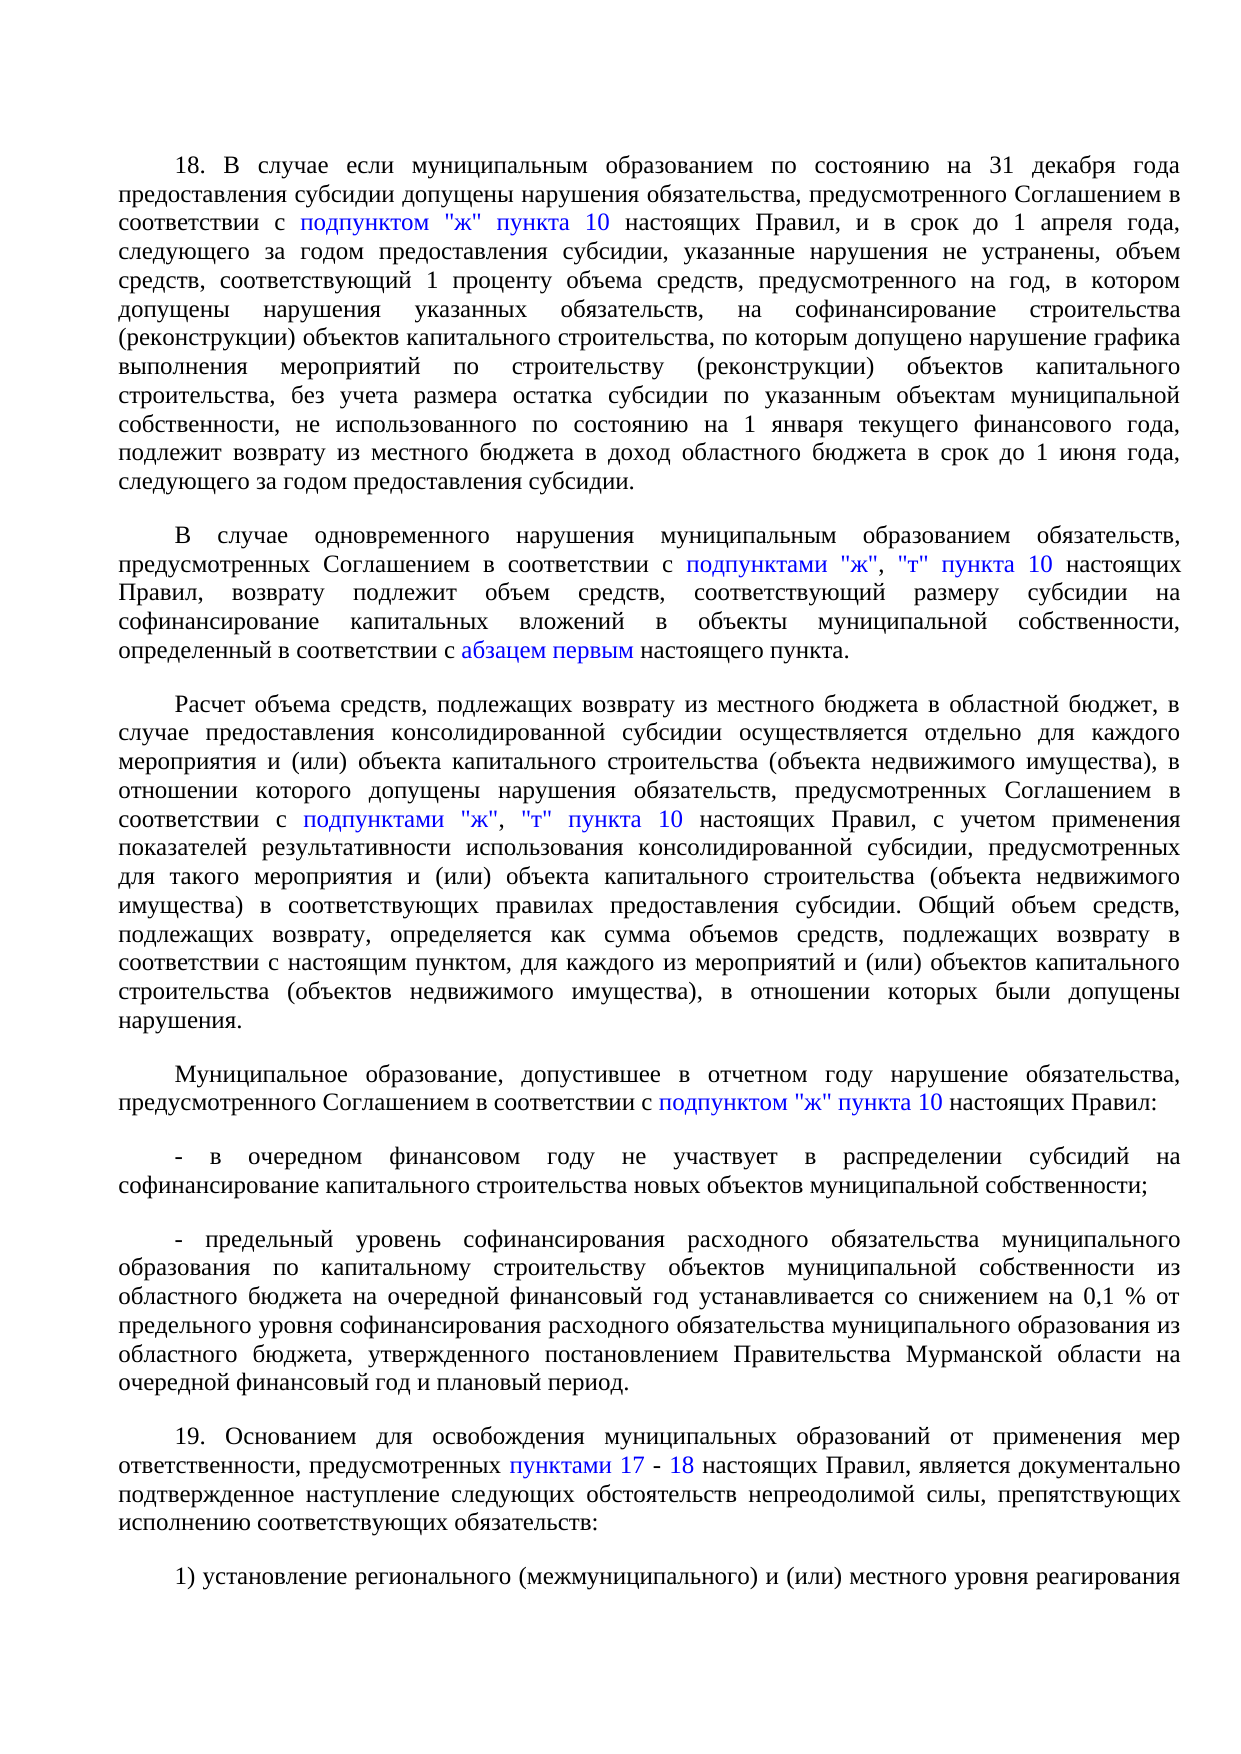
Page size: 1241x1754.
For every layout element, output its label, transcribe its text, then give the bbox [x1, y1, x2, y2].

text В случае одновременного нарушения муниципальным образованием обязательств, предусмотренных Соглашением в соответствии с подпунктами "ж", "т" пункта 10 настоящих Правил, возврату подлежит объем средств, соответствующий размеру субсидии на софинансирование капитальных вложений в объекты муниципальной собственности, определенный в соответствии с абзацем первым настоящего пункта. [118, 520, 1181, 664]
text - предельный уровень софинансирования расходного обязательства муниципального образования по капитальному строительству объектов муниципальной собственности из областного бюджета на очередной финансовый год устанавливается со снижением на 0,1 % от предельного уровня софинансирования расходного обязательства муниципального образования из областного бюджета, утвержденного постановлением Правительства Мурманской области на очередной финансовый год и плановый период. [118, 1224, 1181, 1396]
text Расчет объема средств, подлежащих возврату из местного бюджета в областной бюджет, в случае предоставления консолидированной субсидии осуществляется отдельно для каждого мероприятия и (или) объекта капитального строительства (объекта недвижимого имущества), в отношении которого допущены нарушения обязательств, предусмотренных Соглашением в соответствии с подпунктами "ж", "т" пункта 10 настоящих Правил, с учетом применения показателей результативности использования консолидированной субсидии, предусмотренных для такого мероприятия и (или) объекта капитального строительства (объекта недвижимого имущества) в соответствующих правилах предоставления субсидии. Общий объем средств, подлежащих возврату, определяется как сумма объемов средств, подлежащих возврату в соответствии с настоящим пунктом, для каждого из мероприятий и (или) объектов капитального строительства (объектов недвижимого имущества), в отношении которых были допущены нарушения. [118, 689, 1181, 1034]
text Муниципальное образование, допустившее в отчетном году нарушение обязательства, предусмотренного Соглашением в соответствии с подпунктом "ж" пункта 10 настоящих Правил: [118, 1059, 1181, 1116]
text 18. В случае если муниципальным образованием по состоянию на 31 декабря года предоставления субсидии допущены нарушения обязательства, предусмотренного Соглашением в соответствии с подпунктом "ж" пункта 10 настоящих Правил, и в срок до 1 апреля года, следующего за годом предоставления субсидии, указанные нарушения не устранены, объем средств, соответствующий 1 проценту объема средств, предусмотренного на год, в котором допущены нарушения указанных обязательств, на софинансирование строительства (реконструкции) объектов капитального строительства, по которым допущено нарушение графика выполнения мероприятий по строительству (реконструкции) объектов капитального строительства, без учета размера остатка субсидии по указанным объектам муниципальной собственности, не использованного по состоянию на 1 января текущего финансового года, подлежит возврату из местного бюджета в доход областного бюджета в срок до 1 июня года, следующего за годом предоставления субсидии. [118, 150, 1181, 495]
text 19. Основанием для освобождения муниципальных образований от применения мер ответственности, предусмотренных пунктами 17 - 18 настоящих Правил, является документально подтвержденное наступление следующих обстоятельств непреодолимой силы, препятствующих исполнению соответствующих обязательств: [118, 1421, 1181, 1536]
text - в очередном финансовом году не участвует в распределении субсидий на софинансирование капитального строительства новых объектов муниципальной собственности; [118, 1141, 1181, 1199]
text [118, 1561, 1181, 1590]
